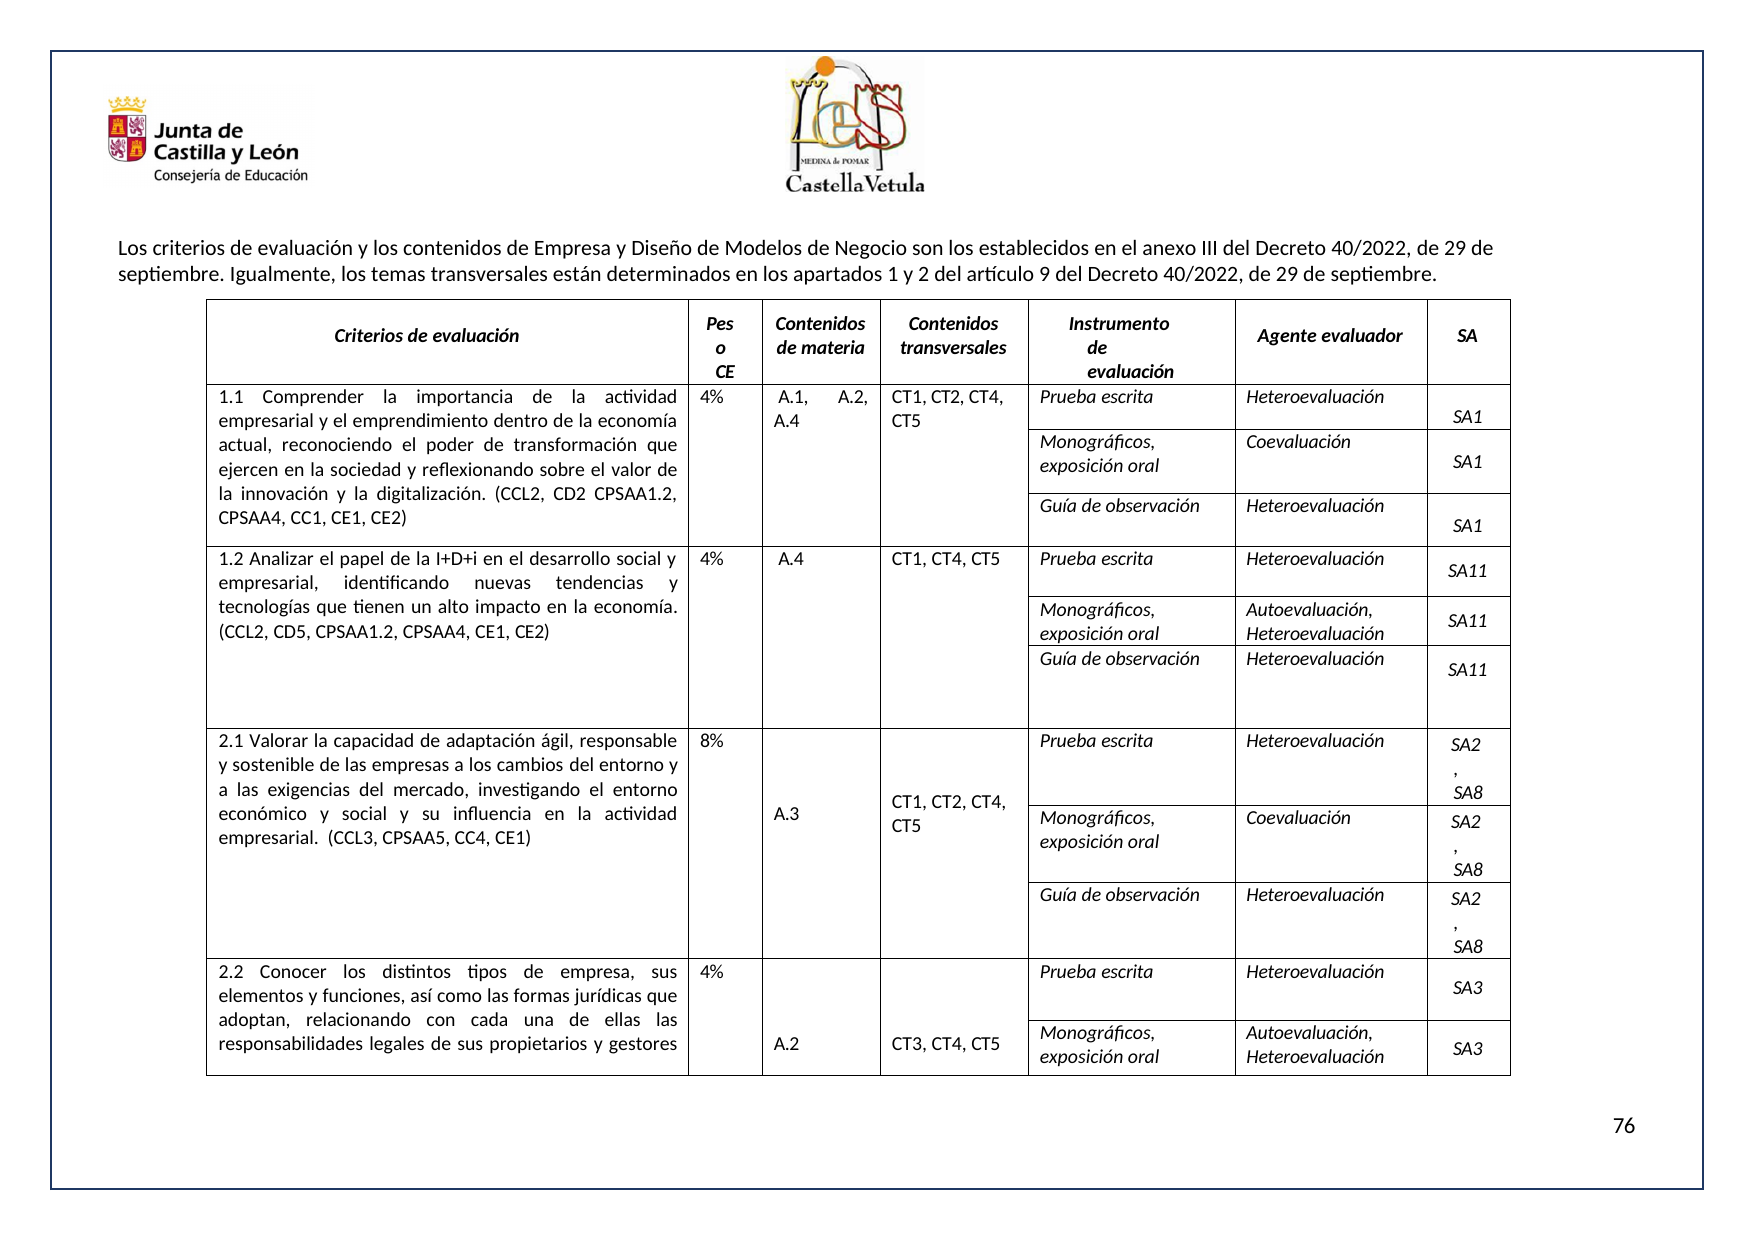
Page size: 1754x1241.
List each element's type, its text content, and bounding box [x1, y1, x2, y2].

table_cell A.4 [763, 547, 880, 728]
table_cell SA1 [1428, 494, 1510, 546]
table_cell Coevaluación [1236, 806, 1427, 881]
text Los criterios de evaluación y los contenidos de Empresa y Diseño de Modelos de Negocio son los establecidos en el anexo III del Decreto 40/2022, de 29 de septiembre. Igualmente, los temas transversales están determinados en los apartados 1 y 2 del artículo 9 del Decreto 40/2022, de 29 de septiembre. [118, 234, 1605, 287]
table_cell 4% [689, 385, 762, 546]
table_cell Prueba escrita [1029, 385, 1235, 429]
table_cell SA11 [1428, 547, 1510, 596]
table_header Instrumento de evaluación [1029, 300, 1235, 383]
table_cell A.3 [763, 729, 880, 958]
table_cell A.1, A.2, A.4 [763, 385, 880, 546]
table_header Peso CE [689, 300, 762, 383]
table_cell CT1, CT4, CT5 [881, 547, 1028, 728]
picture [785, 56, 925, 192]
table_cell Coevaluación [1236, 430, 1427, 493]
table_cell Autoevaluación, Heteroevaluación [1236, 597, 1427, 645]
table_cell Monográficos, exposición oral [1029, 806, 1235, 881]
table_cell 2.2 Conocer los distintos tipos de empresa, sus elementos y funciones, así como las formas jurídicas que adoptan, relacionando con cada una de ellas las responsabilidades legales de sus propietarios y gestores y las exigencias de capital. (CCL2, CCL3, CD1) [207, 959, 688, 1075]
table_header Contenidos de materia [763, 300, 880, 383]
table_cell Heteroevaluación [1236, 729, 1427, 804]
table_cell SA3 [1428, 1021, 1510, 1075]
table_cell Heteroevaluación [1236, 385, 1427, 429]
table_header SA [1428, 300, 1510, 383]
table_cell Guía de observación [1029, 883, 1235, 958]
table_cell CT1, CT2, CT4, CT5 [881, 729, 1028, 958]
table_cell Prueba escrita [1029, 959, 1235, 1019]
table_cell SA2, SA8 [1428, 806, 1510, 881]
table_cell SA2, SA8 [1428, 729, 1510, 804]
table_cell 1.1 Comprender la importancia de la actividad empresarial y el emprendimiento dentro de la economía actual, reconociendo el poder de transformación que ejercen en la sociedad y reflexionando sobre el valor de la innovación y la digitalización. (CCL2, CD2 CPSAA1.2, CPSAA4, CC1, CE1, CE2) [207, 385, 688, 546]
table_cell 8% [689, 729, 762, 958]
table_cell 4% [689, 959, 762, 1075]
table_cell 4% [689, 547, 762, 728]
table_cell Heteroevaluación [1236, 883, 1427, 958]
table_cell SA1 [1428, 385, 1510, 429]
table_cell A.2 [763, 959, 880, 1075]
table_cell CT1, CT2, CT4, CT5 [881, 385, 1028, 546]
table_cell Autoevaluación, Heteroevaluación [1236, 1021, 1427, 1075]
table_cell Monográficos, exposición oral [1029, 1021, 1235, 1075]
table_cell SA3 [1428, 959, 1510, 1019]
table_cell SA11 [1428, 646, 1510, 728]
picture [103, 84, 315, 188]
table_cell 2.1 Valorar la capacidad de adaptación ágil, responsable y sostenible de las empresas a los cambios del entorno y a las exigencias del mercado, investigando el entorno económico y social y su influencia en la actividad empresarial. (CCL3, CPSAA5, CC4, CE1) [207, 729, 688, 958]
table_cell Heteroevaluación [1236, 646, 1427, 728]
table_header Contenidos transversales [881, 300, 1028, 383]
table_cell Heteroevaluación [1236, 959, 1427, 1019]
table_cell Guía de observación [1029, 494, 1235, 546]
table_cell Heteroevaluación [1236, 494, 1427, 546]
table_cell CT3, CT4, CT5 [881, 959, 1028, 1075]
table_cell 1.2 Analizar el papel de la I+D+i en el desarrollo social y empresarial, identificando nuevas tendencias y tecnologías que tienen un alto impacto en la economía. (CCL2, CD5, CPSAA1.2, CPSAA4, CE1, CE2) [207, 547, 688, 728]
table_cell Monográficos, exposición oral [1029, 430, 1235, 493]
table_header Agente evaluador [1236, 300, 1427, 383]
table_cell SA2, SA8 [1428, 883, 1510, 958]
table_cell Prueba escrita [1029, 547, 1235, 596]
table_cell SA11 [1428, 597, 1510, 645]
table_cell SA1 [1428, 430, 1510, 493]
table_cell Prueba escrita [1029, 729, 1235, 804]
table_cell Monográficos, exposición oral [1029, 597, 1235, 645]
table_cell Guía de observación [1029, 646, 1235, 728]
table_cell Heteroevaluación [1236, 547, 1427, 596]
table_header Criterios de evaluación [207, 300, 688, 383]
